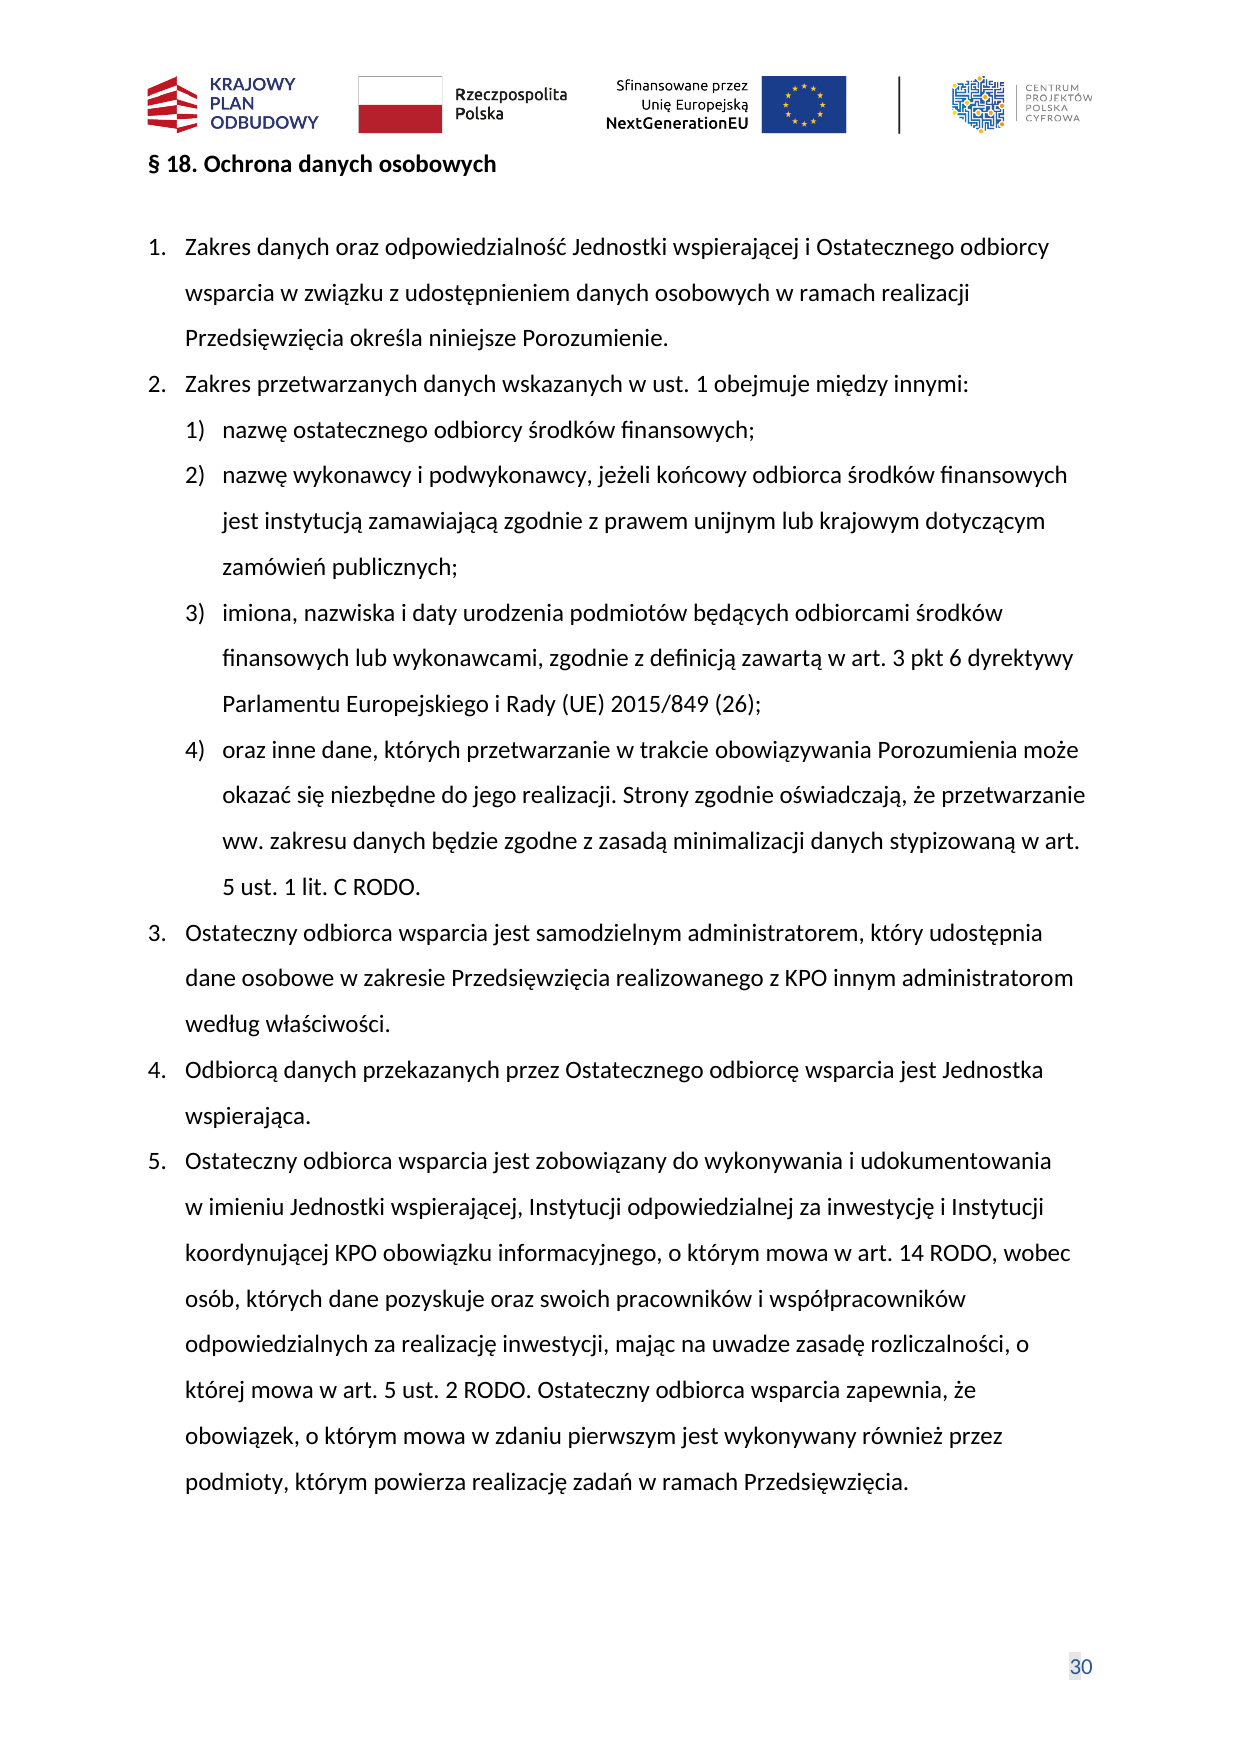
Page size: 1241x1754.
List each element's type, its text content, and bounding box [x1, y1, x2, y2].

list Ostateczny odbiorca wsparcia jest zobowiązany do wykonywania i udokumentowania w imieniu Jednostki wspierającej, Instytucji odpowiedzialnej za inwestycję i Instytucji koordynującej KPO obowiązku informacyjnego, o którym mowa w art. 14 RODO, wobec osób, których dane pozyskuje oraz swoich pracowników i współpracowników odpowiedzialnych za realizację inwestycji, mając na uwadze zasadę rozliczalności, o której mowa w art. 5 ust. 2 RODO. Ostateczny odbiorca wsparcia zapewnia, że obowiązek, o którym mowa w zdaniu pierwszym jest wykonywany również przez podmioty, którym powierza realizację zadań w ramach Przedsięwzięcia. [148, 1146, 1092, 1496]
list Odbiorcą danych przekazanych przez Ostatecznego odbiorcę wsparcia jest Jednostka wspierająca. [148, 1054, 1092, 1130]
list Ostateczny odbiorca wsparcia jest samodzielnym administratorem, który udostępnia dane osobowe w zakresie Przedsięwzięcia realizowanego z KPO innym administratorom według właściwości. [148, 917, 1092, 1039]
subtitle § 18. Ochrona danych osobowych [148, 148, 1092, 178]
list Zakres przetwarzanych danych wskazanych w ust. 1 obejmuje między innymi: [148, 368, 1092, 399]
list imiona, nazwiska i daty urodzenia podmiotów będących odbiorcami środków finansowych lub wykonawcami, zgodnie z definicją zawartą w art. 3 pkt 6 dyrektywy Parlamentu Europejskiego i Rady (UE) 2015/849 (26); [185, 597, 1092, 719]
list nazwę ostatecznego odbiorcy środków finansowych; [185, 414, 1092, 444]
list oraz inne dane, których przetwarzanie w trakcie obowiązywania Porozumienia może okazać się niezbędne do jego realizacji. Strony zgodnie oświadczają, że przetwarzanie ww. zakresu danych będzie zgodne z zasadą minimalizacji danych stypizowaną w art. 5 ust. 1 lit. C RODO. [185, 734, 1092, 902]
picture [147, 76, 1093, 134]
list nazwę wykonawcy i podwykonawcy, jeżeli końcowy odbiorca środków finansowych jest instytucją zamawiającą zgodnie z prawem unijnym lub krajowym dotyczącym zamówień publicznych; [185, 459, 1092, 582]
list Zakres danych oraz odpowiedzialność Jednostki wspierającej i Ostatecznego odbiorcy wsparcia w związku z udostępnieniem danych osobowych w ramach realizacji Przedsięwzięcia określa niniejsze Porozumienie. [148, 231, 1092, 353]
